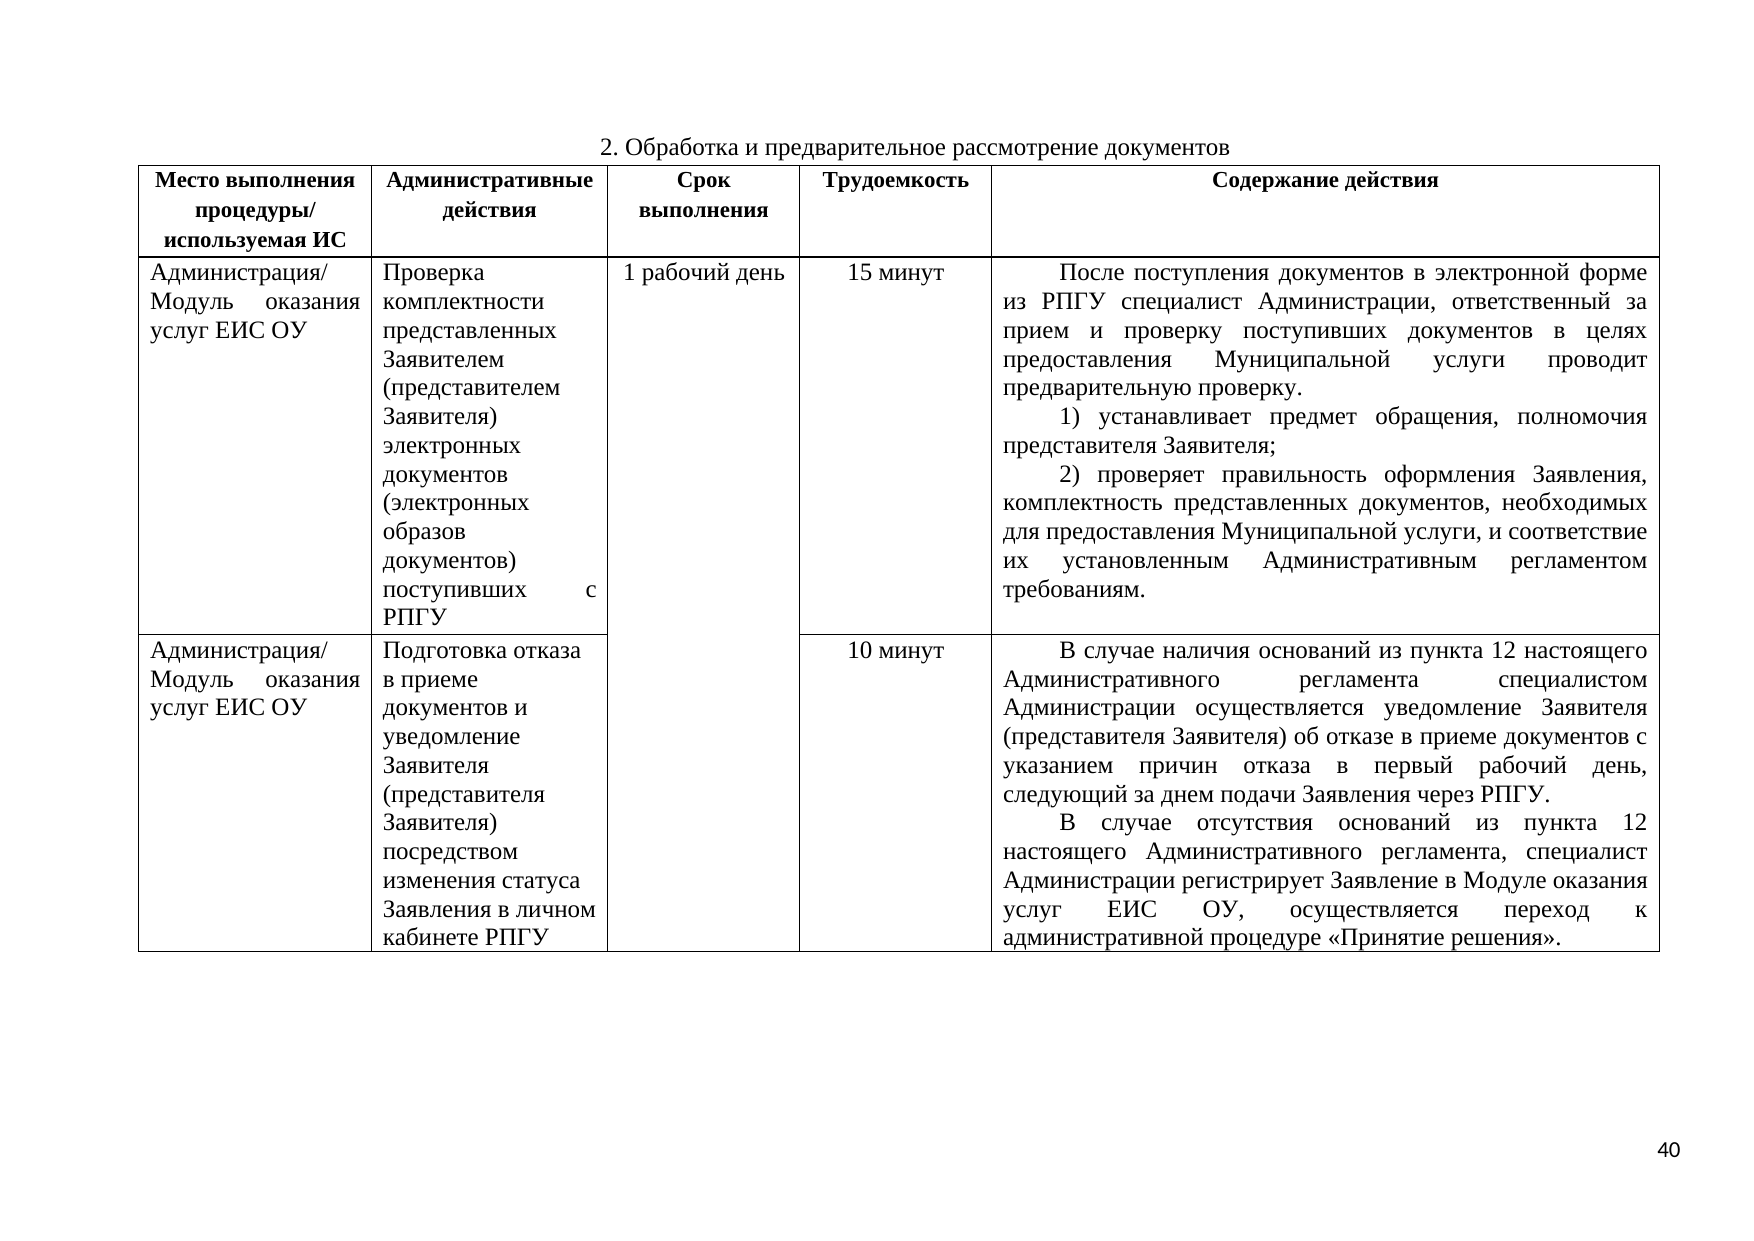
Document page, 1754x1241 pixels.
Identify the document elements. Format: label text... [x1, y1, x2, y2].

table_header Срок выполнения [608, 166, 799, 256]
table_cell Подготовка отказа в приеме документов и уведомление Заявителя (представителя Заявителя) посредством изменения статуса Заявления в личном кабинете РПГУ [372, 635, 607, 951]
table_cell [139, 635, 371, 951]
table_cell В случае наличия оснований из пункта 12 настоящего Административного регламента специалистом Администрации осуществляется уведомление Заявителя (представителя Заявителя) об отказе в приеме документов с указанием причин отказа в первый рабочий день, следующий за днем подачи Заявления через РПГУ. В случае отсутствия оснований из пункта 12 настоящего Административного регламента, специалист Администрации регистрирует Заявление в Модуле оказания услуг ЕИС ОУ, осуществляется переход к административной процедуре «Принятие решения». [992, 635, 1659, 951]
table_header Трудоемкость [800, 166, 991, 256]
text 2. Обработка и предварительное рассмотрение документов [150, 132, 1680, 161]
table_cell 10 минут [800, 635, 991, 951]
table_cell 15 минут [800, 258, 991, 634]
table_cell Проверка комплектности представленных Заявителем (представителем Заявителя) электронных документов (электронных образов документов) поступивших с РПГУ [372, 258, 607, 634]
table_header Административные действия [372, 166, 607, 256]
table_header Место выполнения процедуры/ используемая ИС [139, 166, 371, 256]
table_cell После поступления документов в электронной форме из РПГУ специалист Администрации, ответственный за прием и проверку поступивших документов в целях предоставления Муниципальной услуги проводит предварительную проверку. 1) устанавливает предмет обращения, полномочия представителя Заявителя; 2) проверяет правильность оформления Заявления, комплектность представленных документов, необходимых для предоставления Муниципальной услуги, и соответствие их установленным Административным регламентом требованиям. [992, 258, 1659, 634]
table_header Содержание действия [992, 166, 1659, 256]
table_cell 1 рабочий день [608, 258, 799, 951]
table_cell Администрация/ Модуль оказания услуг ЕИС ОУ [139, 258, 371, 634]
